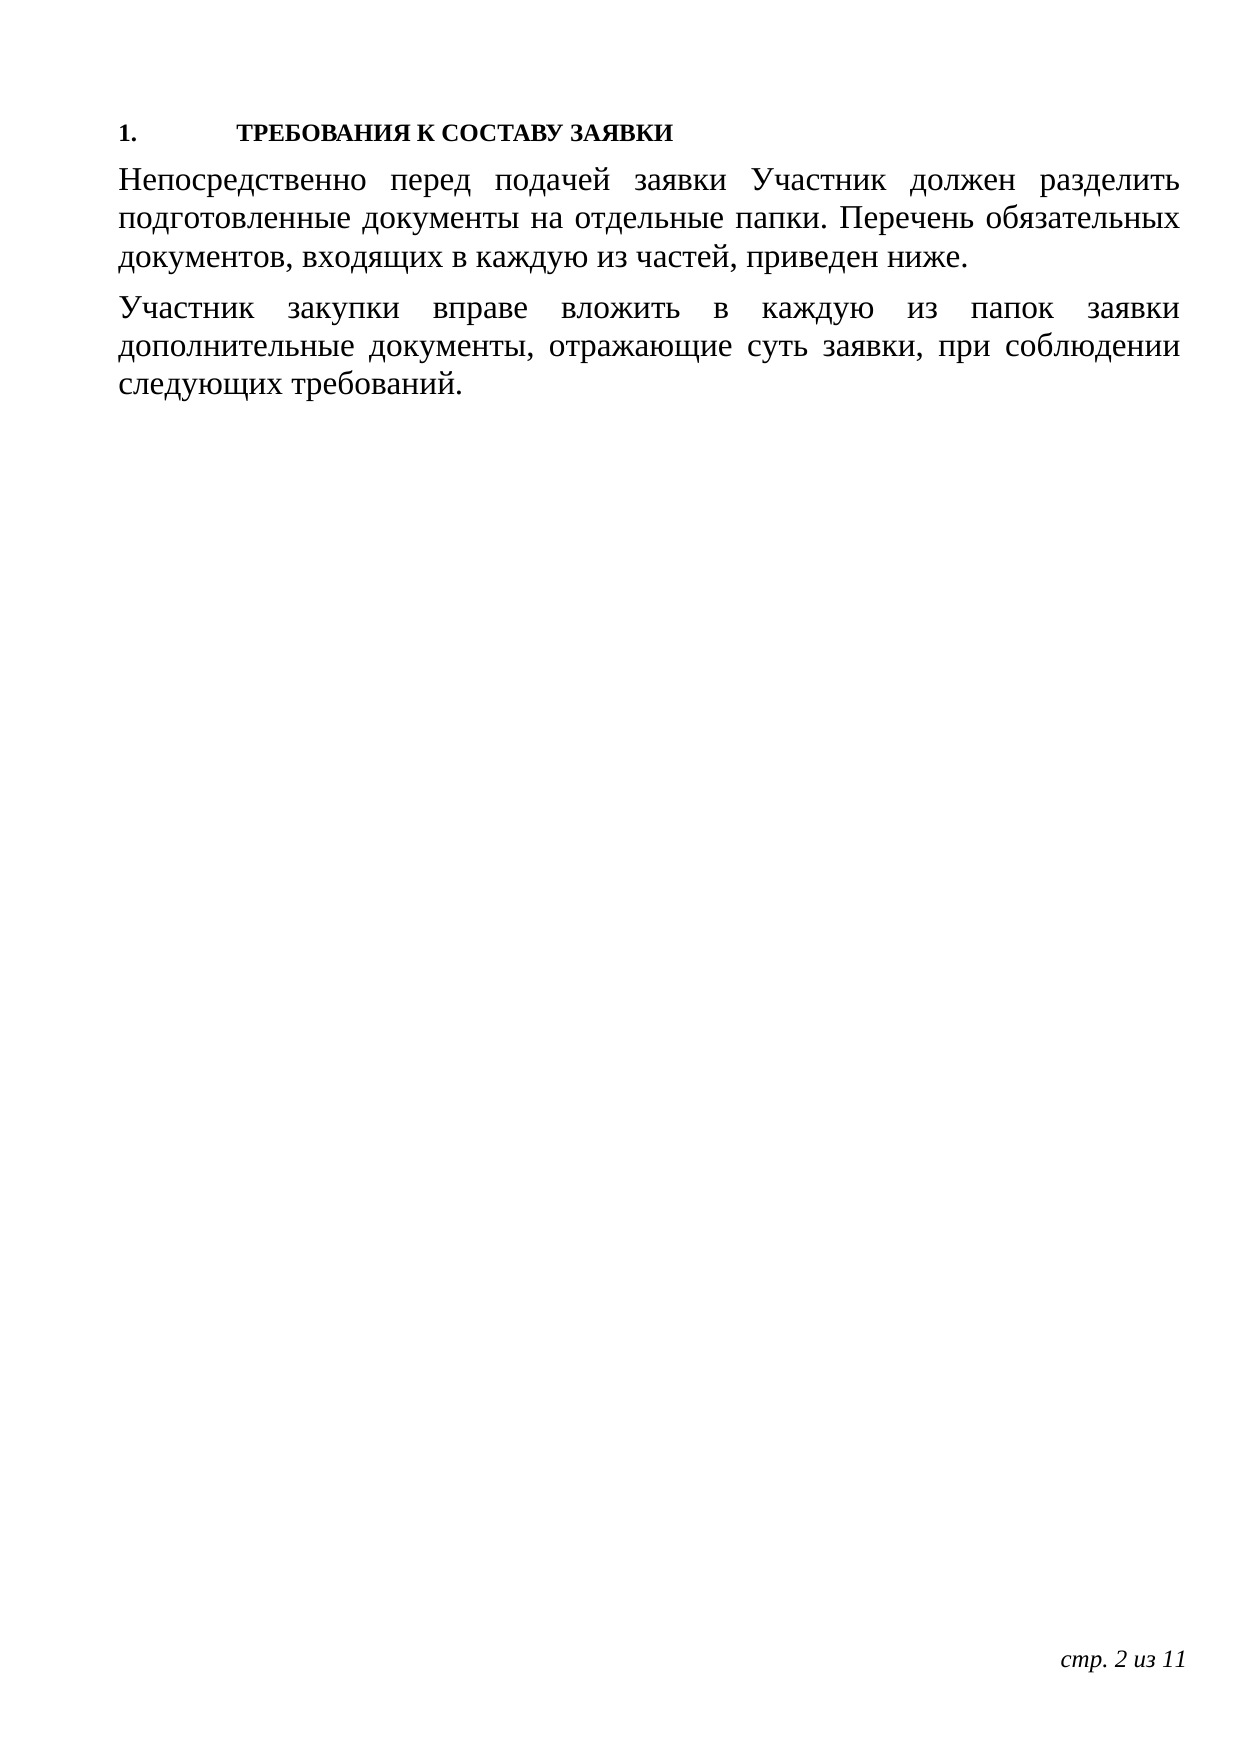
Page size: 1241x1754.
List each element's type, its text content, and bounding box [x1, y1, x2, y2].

text Участник закупки вправе вложить в каждую из папок заявки дополнительные документы, отражающие суть заявки, при соблюдении следующих требований. [118, 287, 1181, 402]
text Непосредственно перед подачей заявки Участник должен разделить подготовленные документы на отдельные папки. Перечень обязательных документов, входящих в каждую из частей, приведен ниже. [118, 159, 1181, 274]
subtitle ТРЕБОВАНИЯ К СОСТАВУ ЗАЯВКИ [118, 118, 1181, 147]
